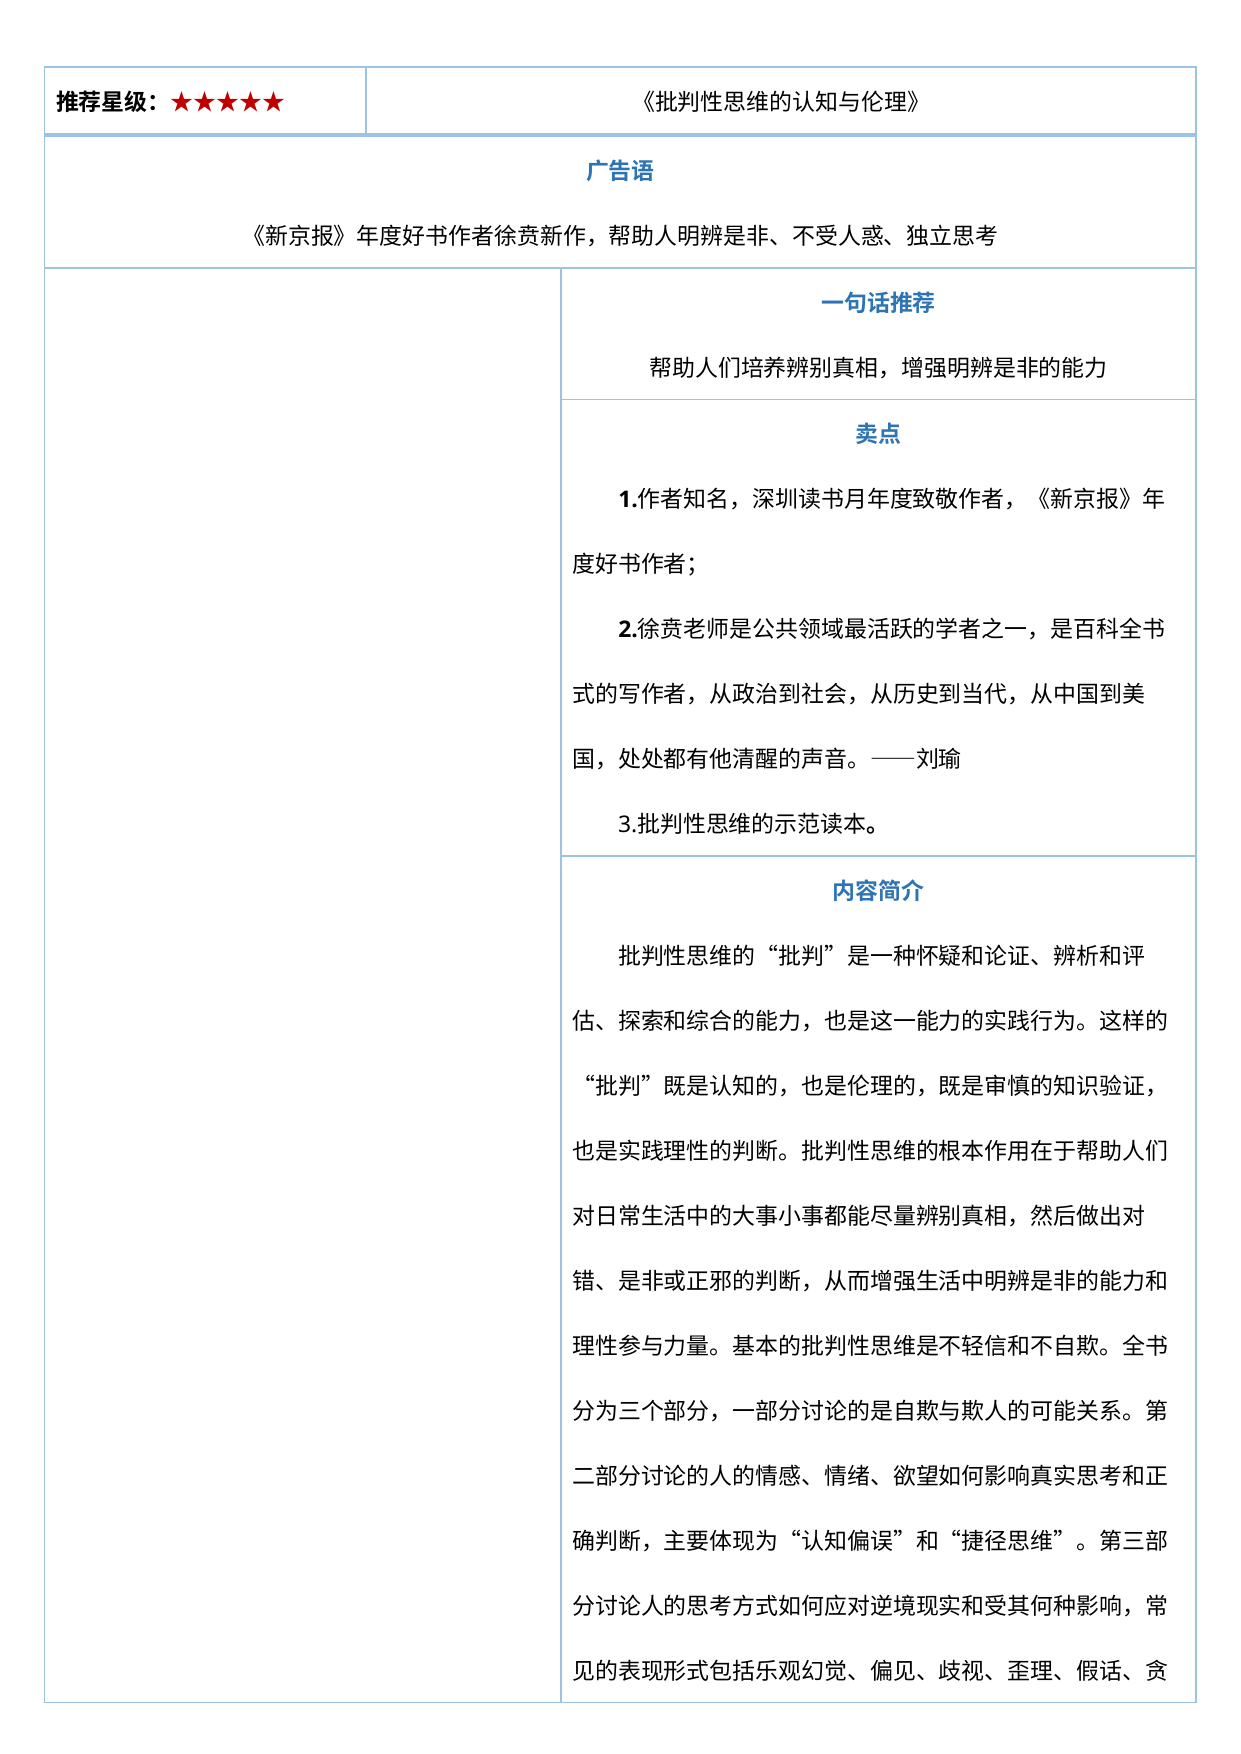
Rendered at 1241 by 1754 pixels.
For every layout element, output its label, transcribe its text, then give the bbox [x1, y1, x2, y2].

table_cell [45, 269, 560, 1702]
table_cell 广告语 《新京报》年度好书作者徐贲新作，帮助人明辨是非、不受人惑、独立思考 [45, 137, 1195, 267]
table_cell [562, 857, 1195, 1702]
table_header 《批判性思维的认知与伦理》 [367, 68, 1195, 132]
table_cell 卖点 1.作者知名，深圳读书月年度致敬作者，《新京报》年度好书作者； 2.徐贲老师是公共领域最活跃的学者之一，是百科全书式的写作者，从政治到社会，从历史到当代，从中国到美国，处处都有他清醒的声音。——刘瑜 3.批判性思维的示范读本。 [562, 400, 1195, 855]
table_cell 一句话推荐 帮助人们培养辨别真相，增强明辨是非的能力 [562, 269, 1195, 399]
table_header 推荐星级：★★★★★ [45, 68, 365, 132]
